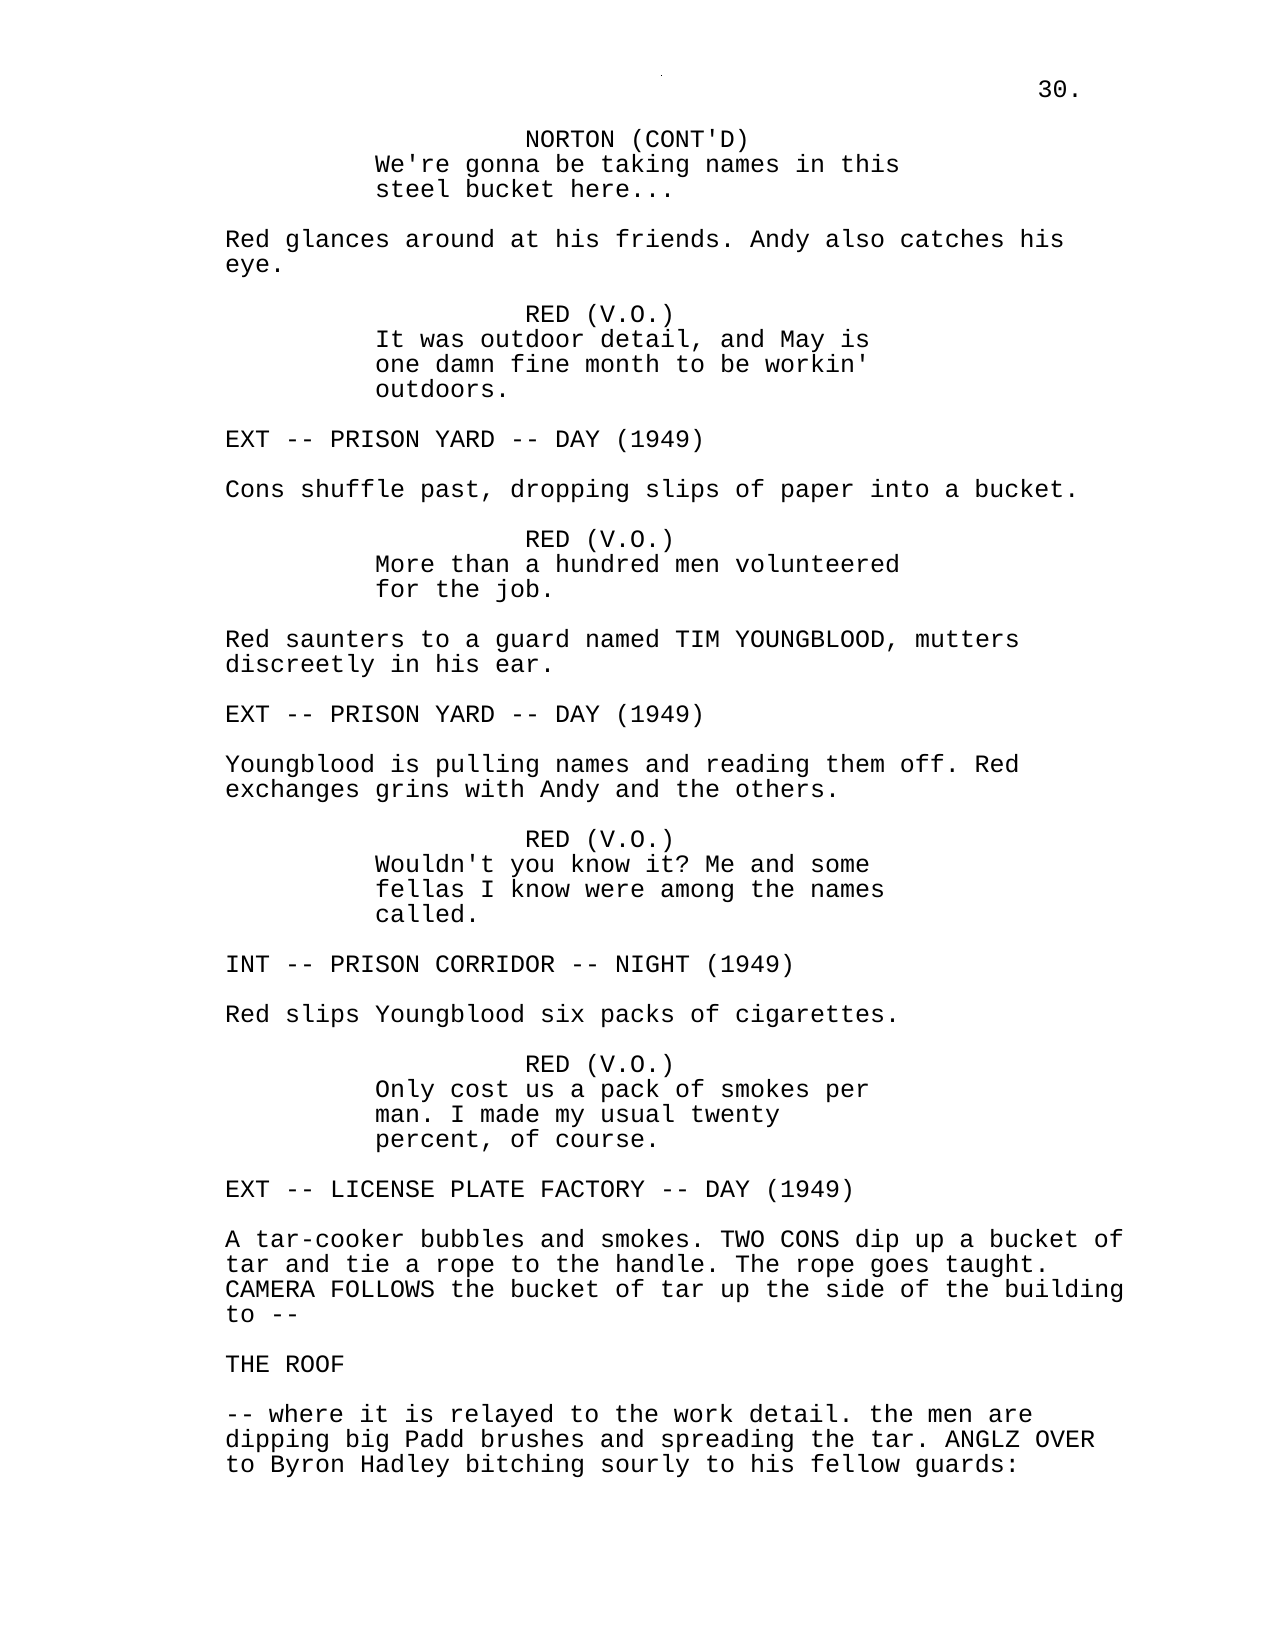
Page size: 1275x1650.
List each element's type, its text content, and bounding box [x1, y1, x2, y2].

text called. [375, 902, 1135, 927]
text steel bucket here... [375, 177, 1135, 202]
text We're gonna be taking names in this [375, 152, 1135, 177]
text NORTON (CONT'D) [525, 127, 1135, 152]
text A tar-cooker bubbles and smokes. TWO CONS dip up a bucket of tar and tie a rope to the handle. The rope goes taught. CAMERA FOLLOWS the bucket of tar up the side of the building to -- [225, 1227, 1135, 1327]
text EXT -- LICENSE PLATE FACTORY -- DAY (1949) [225, 1177, 1135, 1202]
text Youngblood is pulling names and reading them off. Red exchanges grins with Andy and the others. [225, 752, 1035, 802]
text Red glances around at his friends. Andy also catches his eye. [225, 227, 1080, 277]
text THE ROOF [225, 1352, 1135, 1377]
text percent, of course. [375, 1127, 1135, 1152]
text RED (V.O.) [525, 827, 1135, 852]
text EXT -- PRISON YARD -- DAY (1949) [225, 427, 1135, 452]
text RED (V.O.) [525, 1052, 1135, 1077]
text Cons shuffle past, dropping slips of paper into a bucket. [225, 477, 1135, 502]
text fellas I know were among the names [375, 877, 1135, 902]
text -- where it is relayed to the work detail. the men are dipping big Padd brushes and spreading the tar. ANGLZ OVER to Byron Hadley bitching sourly to his fellow guards: [225, 1402, 1110, 1477]
text man. I made my usual twenty [375, 1102, 1135, 1127]
text INT -- PRISON CORRIDOR -- NIGHT (1949) [225, 952, 1135, 977]
text Wouldn't you know it? Me and some [375, 852, 1135, 877]
text RED (V.O.) [525, 302, 1135, 327]
text Red saunters to a guard named TIM YOUNGBLOOD, mutters discreetly in his ear. [225, 627, 1035, 677]
text More than a hundred men volunteered [375, 552, 1135, 577]
text one damn fine month to be workin' [375, 352, 1135, 377]
text 30. [1037, 77, 1135, 102]
text outdoors. [375, 377, 1135, 402]
text for the job. [375, 577, 1135, 602]
text It was outdoor detail, and May is [375, 327, 1135, 352]
text RED (V.O.) [525, 527, 1135, 552]
text EXT -- PRISON YARD -- DAY (1949) [225, 702, 1135, 727]
text Only cost us a pack of smokes per [375, 1077, 1135, 1102]
text Red slips Youngblood six packs of cigarettes. [225, 1002, 1135, 1027]
